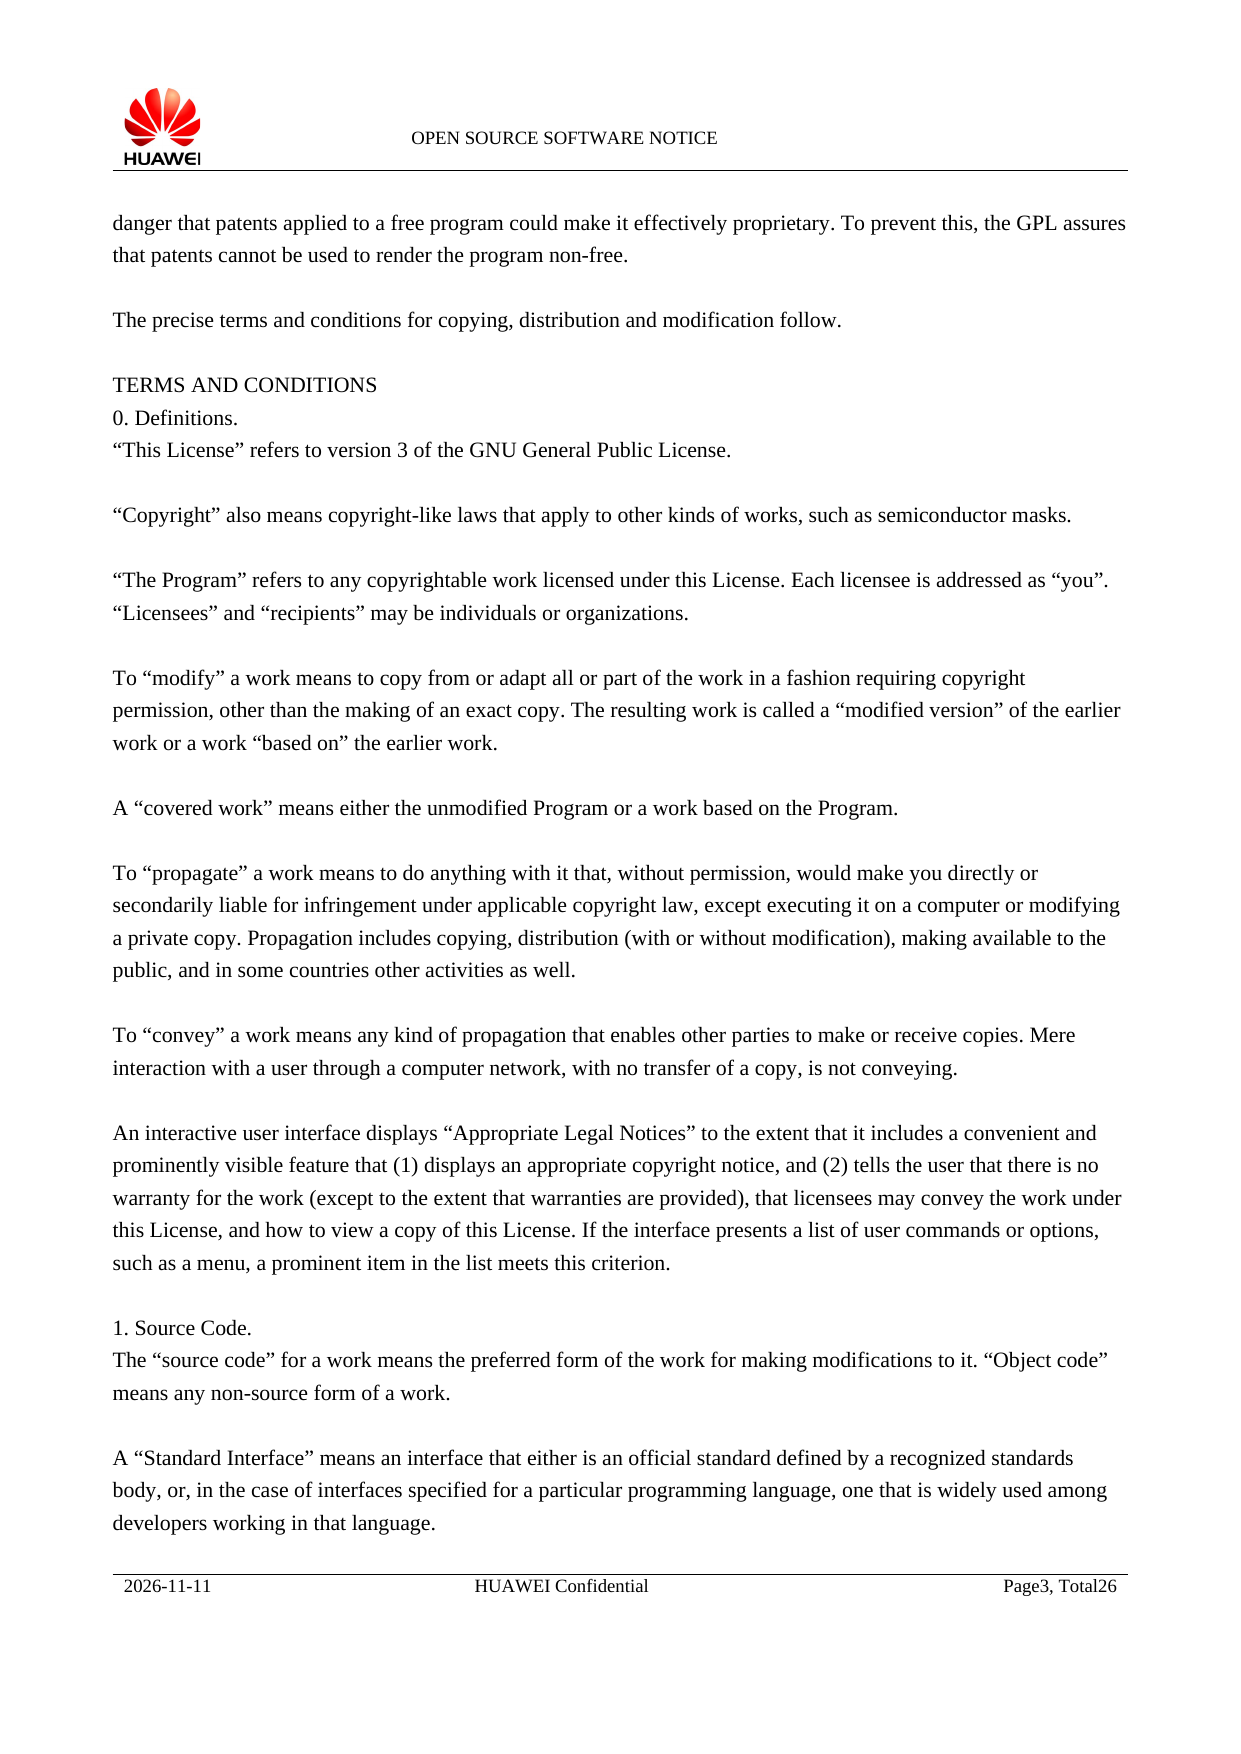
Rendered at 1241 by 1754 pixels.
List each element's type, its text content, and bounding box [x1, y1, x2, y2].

picture [124, 88, 201, 165]
